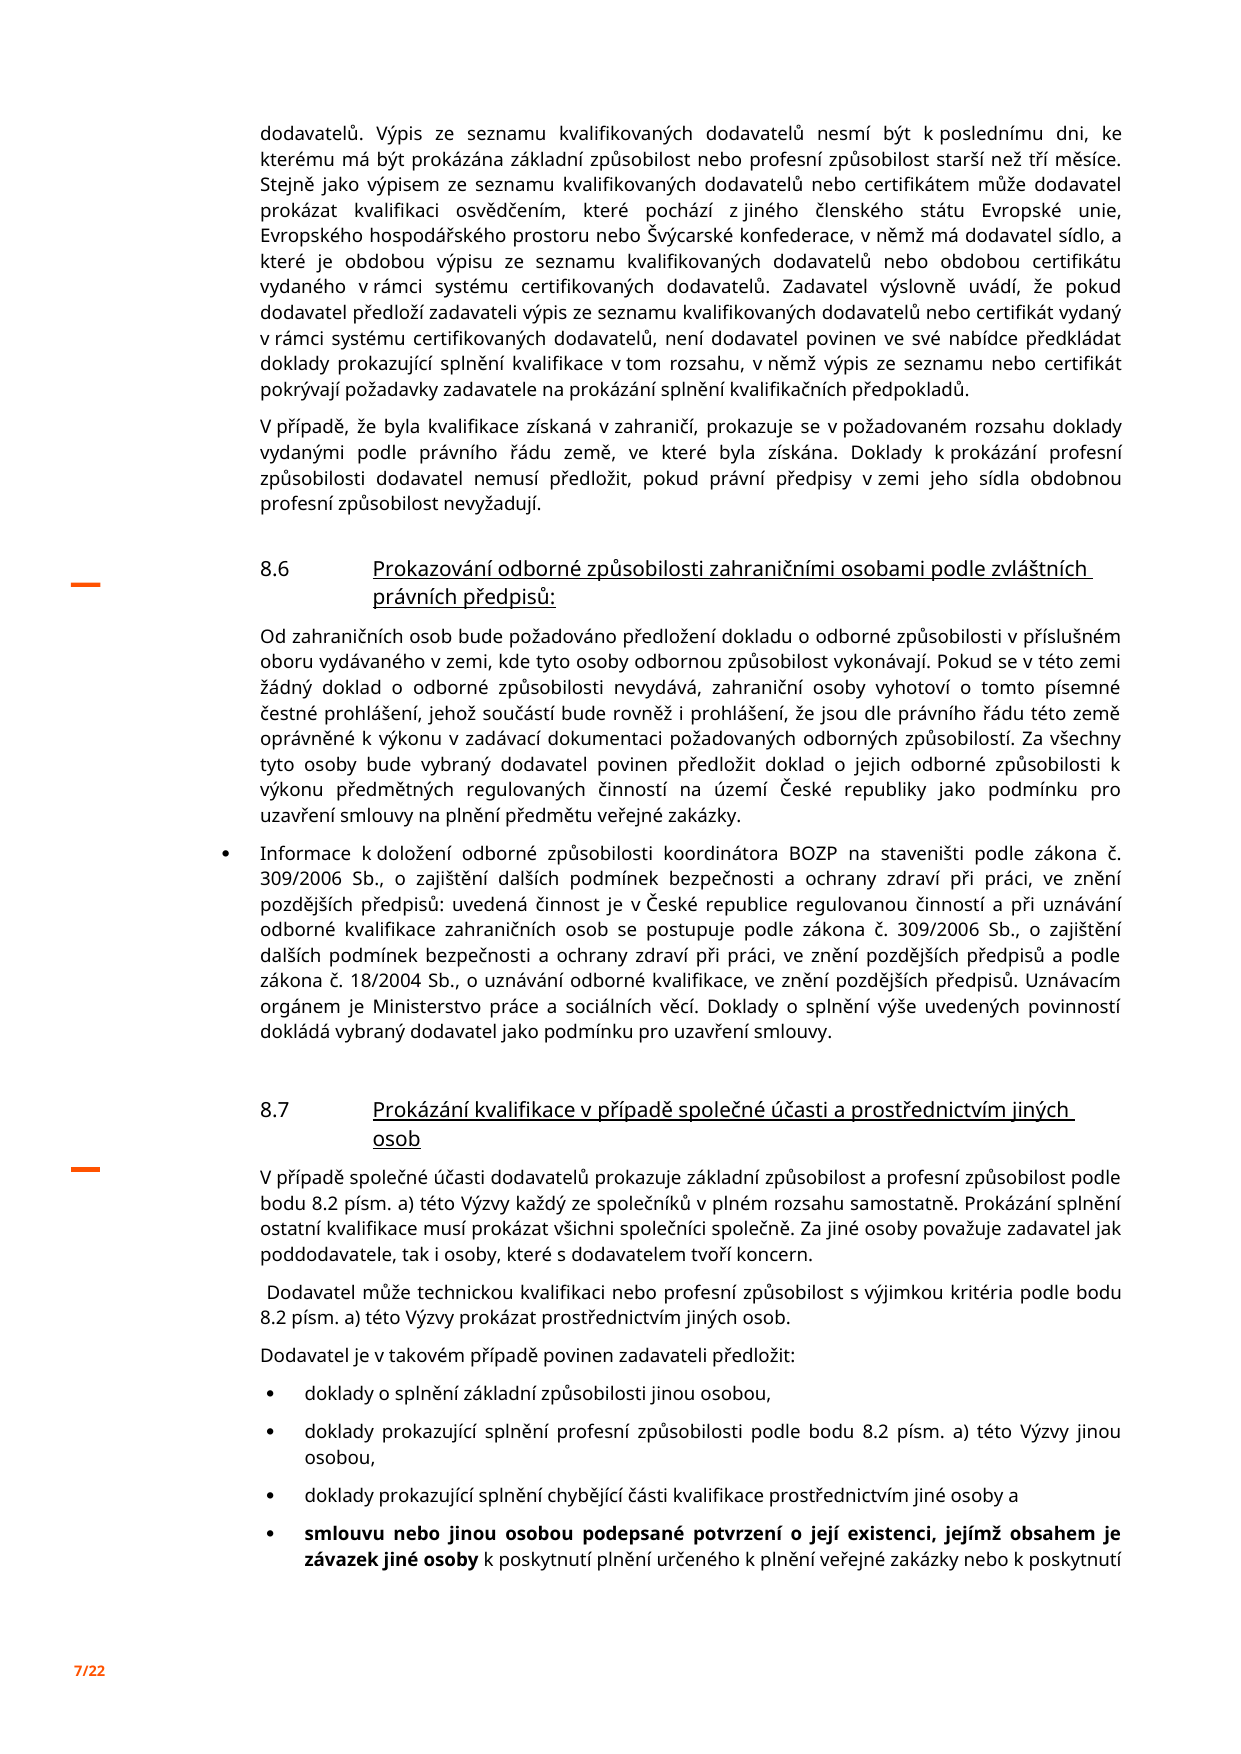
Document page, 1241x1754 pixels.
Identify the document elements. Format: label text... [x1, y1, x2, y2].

list Prokazování odborné způsobilosti zahraničními osobami podle zvláštních právních předpisů: [260, 554, 1122, 611]
text Od zahraničních osob bude požadováno předložení dokladu o odborné způsobilosti v příslušném oboru vydávaného v zemi, kde tyto osoby odbornou způsobilost vykonávají. Pokud se v této zemi žádný doklad o odborné způsobilosti nevydává, zahraniční osoby vyhotoví o tomto písemné čestné prohlášení, jehož součástí bude rovněž i prohlášení, že jsou dle právního řádu této země oprávněné k výkonu v zadávací dokumentaci požadovaných odborných způsobilostí. Za všechny tyto osoby bude vybraný dodavatel povinen předložit doklad o jejich odborné způsobilosti k výkonu předmětných regulovaných činností na území České republiky jako podmínku pro uzavření smlouvy na plnění předmětu veřejné zakázky. [260, 623, 1122, 827]
list doklady o splnění základní způsobilosti jinou osobou, [267, 1381, 1122, 1406]
text V případě společné účasti dodavatelů prokazuje základní způsobilost a profesní způsobilost podle bodu 8.2 písm. a) této Výzvy každý ze společníků v plném rozsahu samostatně. Prokázání splnění ostatní kvalifikace musí prokázat všichni společníci společně. Za jiné osoby považuje zadavatel jak poddodavatele, tak i osoby, které s dodavatelem tvoří koncern. [260, 1164, 1122, 1267]
text Dodavatel je v takovém případě povinen zadavateli předložit: [260, 1343, 1122, 1368]
text V případě, že byla kvalifikace získaná v zahraničí, prokazuje se v požadovaném rozsahu doklady vydanými podle právního řádu země, ve které byla získána. Doklady k prokázání profesní způsobilosti dodavatel nemusí předložit, pokud právní předpisy v zemi jeho sídla obdobnou profesní způsobilost nevyžadují. [260, 414, 1122, 516]
list Prokázání kvalifikace v případě společné účasti a prostřednictvím jiných osob [260, 1095, 1122, 1152]
list doklady prokazující splnění profesní způsobilosti podle bodu 8.2 písm. a) této Výzvy jinou osobou, [267, 1419, 1122, 1470]
list Informace k doložení odborné způsobilosti koordinátora BOZP na staveništi podle zákona č. 309/2006 Sb., o zajištění dalších podmínek bezpečnosti a ochrany zdraví při práci, ve znění pozdějších předpisů: uvedená činnost je v České republice regulovanou činností a při uznávání odborné kvalifikace zahraničních osob se postupuje podle zákona č. 309/2006 Sb., o zajištění dalších podmínek bezpečnosti a ochrany zdraví při práci, ve znění pozdějších předpisů a podle zákona č. 18/2004 Sb., o uznávání odborné kvalifikace, ve znění pozdějších předpisů. Uznávacím orgánem je Ministerstvo práce a sociálních věcí. Doklady o splnění výše uvedených povinností dokládá vybraný dodavatel jako podmínku pro uzavření smlouvy. [222, 840, 1122, 1044]
text Dodavatel může technickou kvalifikaci nebo profesní způsobilost s výjimkou kritéria podle bodu 8.2 písm. a) této Výzvy prokázat prostřednictvím jiných osob. [260, 1279, 1122, 1330]
list doklady prokazující splnění chybějící části kvalifikace prostřednictvím jiné osoby a [267, 1482, 1122, 1508]
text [260, 121, 1122, 401]
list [267, 1520, 1122, 1571]
